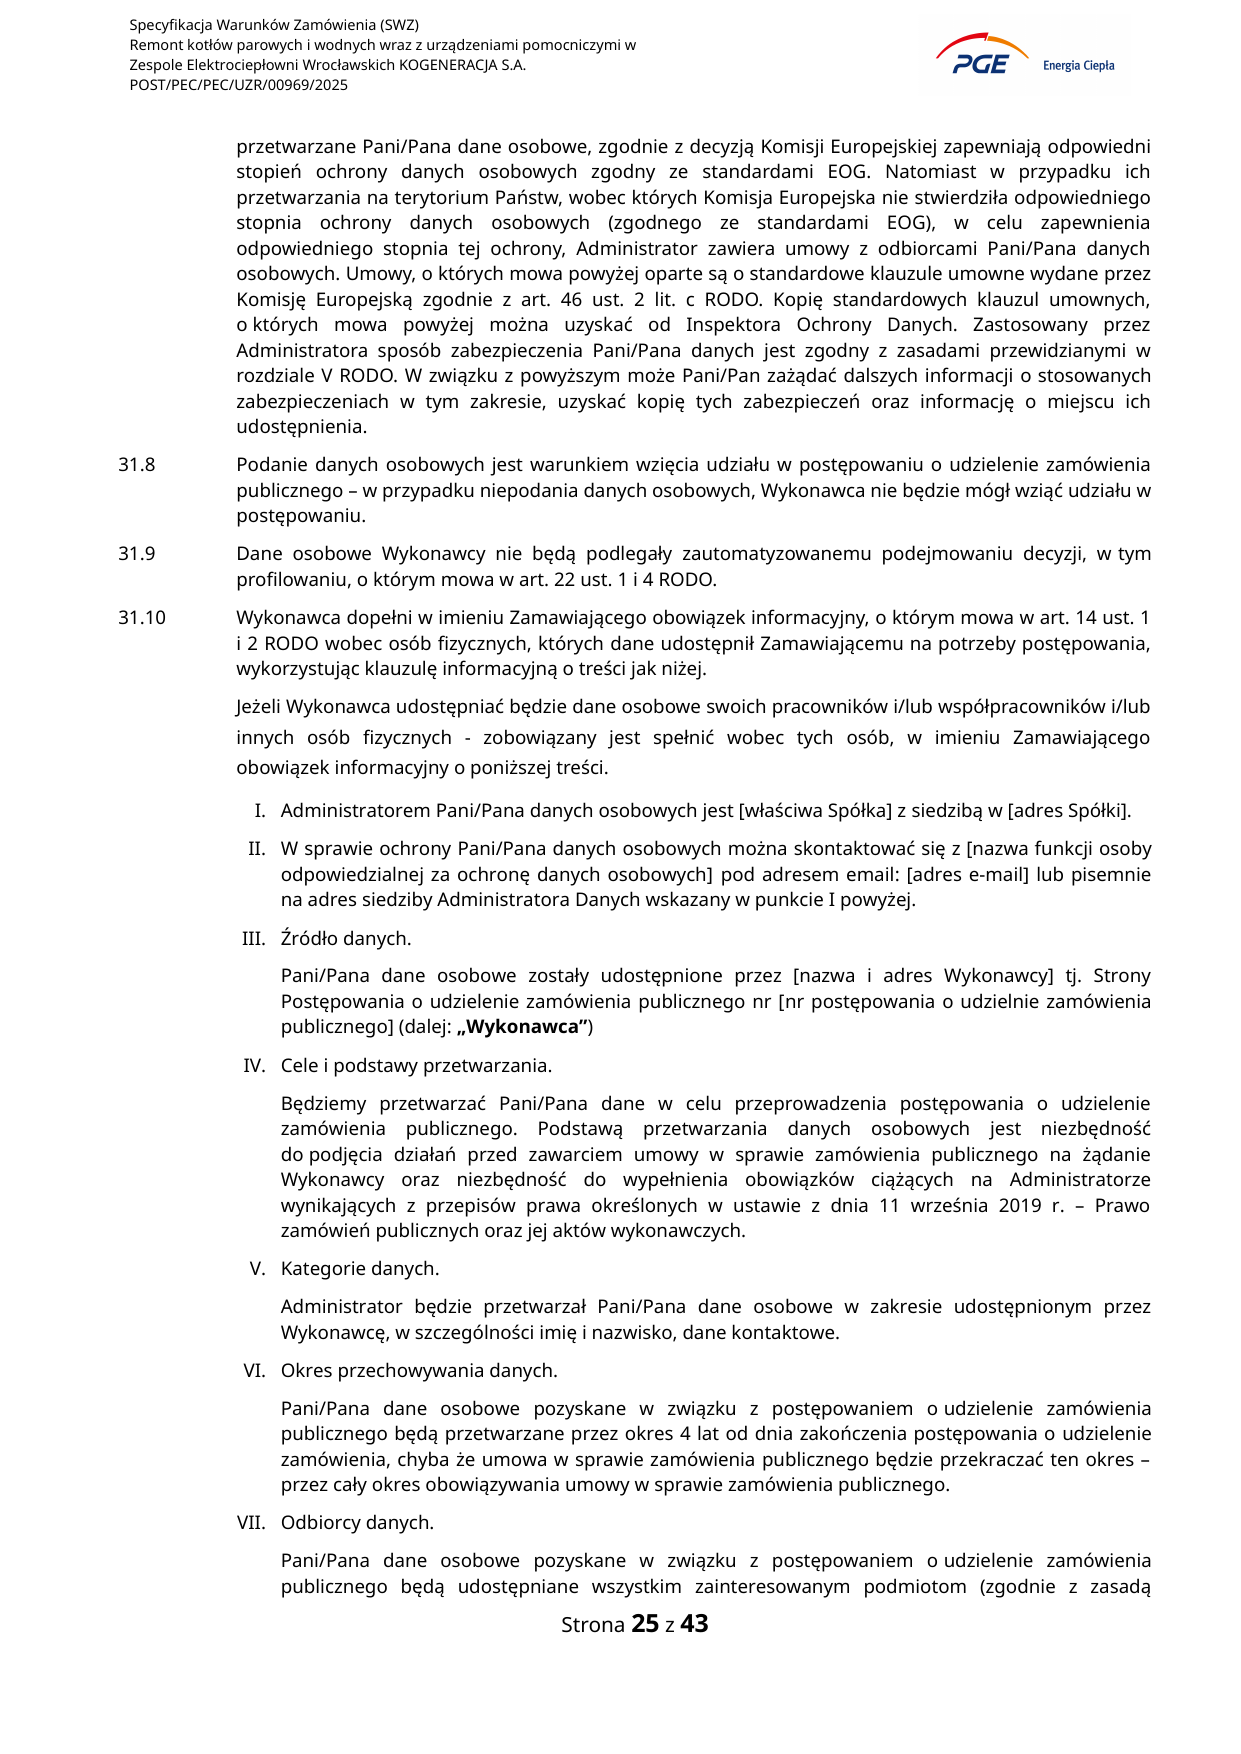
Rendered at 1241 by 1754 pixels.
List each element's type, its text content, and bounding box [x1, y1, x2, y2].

list Administratorem Pani/Pana danych osobowych jest [właściwa Spółka] z siedzibą w [adres Spółki]. [266, 798, 1152, 823]
list W sprawie ochrony Pani/Pana danych osobowych można skontaktować się z [nazwa funkcji osoby odpowiedzialnej za ochronę danych osobowych] pod adresem email: [adres e-mail] lub pisemnie na adres siedziby Administratora Danych wskazany w punkcie I powyżej. [266, 836, 1152, 912]
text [281, 1548, 1152, 1599]
text Pani/Pana dane osobowe pozyskane w związku z postępowaniem o udzielenie zamówienia publicznego będą przetwarzane przez okres 4 lat od dnia zakończenia postępowania o udzielenie zamówienia, chyba że umowa w sprawie zamówienia publicznego będzie przekraczać ten okres – przez cały okres obowiązywania umowy w sprawie zamówienia publicznego. [281, 1395, 1152, 1497]
list Okres przechowywania danych. [266, 1357, 1152, 1383]
subtitle Podanie danych osobowych jest warunkiem wzięcia udziału w postępowaniu o udzielenie zamówienia publicznego – w przypadku niepodania danych osobowych, Wykonawca nie będzie mógł wziąć udziału w postępowaniu. [118, 452, 1152, 528]
picture [918, 14, 1131, 96]
list Cele i podstawy przetwarzania. [266, 1052, 1152, 1077]
text Administrator będzie przetwarzał Pani/Pana dane osobowe w zakresie udostępnionym przez Wykonawcę, w szczególności imię i nazwisko, dane kontaktowe. [281, 1293, 1152, 1344]
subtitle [118, 133, 1152, 439]
list Kategorie danych. [266, 1256, 1152, 1281]
list Odbiorcy danych. [266, 1510, 1152, 1535]
list Źródło danych. [266, 925, 1152, 950]
text Będziemy przetwarzać Pani/Pana dane w celu przeprowadzenia postępowania o udzielenie zamówienia publicznego. Podstawą przetwarzania danych osobowych jest niezbędność do podjęcia działań przed zawarciem umowy w sprawie zamówienia publicznego na żądanie Wykonawcy oraz niezbędność do wypełnienia obowiązków ciążących na Administratorze wynikających z przepisów prawa określonych w ustawie z dnia 11 września 2019 r. – Prawo zamówień publicznych oraz jej aktów wykonawczych. [281, 1090, 1152, 1243]
subtitle Dane osobowe Wykonawcy nie będą podlegały zautomatyzowanemu podejmowaniu decyzji, w tym profilowaniu, o którym mowa w art. 22 ust. 1 i 4 RODO. [118, 541, 1152, 592]
subtitle Jeżeli Wykonawca udostępniać będzie dane osobowe swoich pracowników i/lub współpracowników i/lub innych osób fizycznych - zobowiązany jest spełnić wobec tych osób, w imieniu Zamawiającego obowiązek informacyjny o poniższej treści. [236, 693, 1152, 780]
text Pani/Pana dane osobowe zostały udostępnione przez [nazwa i adres Wykonawcy] tj. Strony Postępowania o udzielenie zamówienia publicznego nr [nr postępowania o udzielnie zamówienia publicznego] (dalej: „Wykonawca”) [281, 963, 1152, 1039]
subtitle Wykonawca dopełni w imieniu Zamawiającego obowiązek informacyjny, o którym mowa w art. 14 ust. 1 i 2 RODO wobec osób fizycznych, których dane udostępnił Zamawiającemu na potrzeby postępowania, wykorzystując klauzulę informacyjną o treści jak niżej. [118, 604, 1152, 681]
